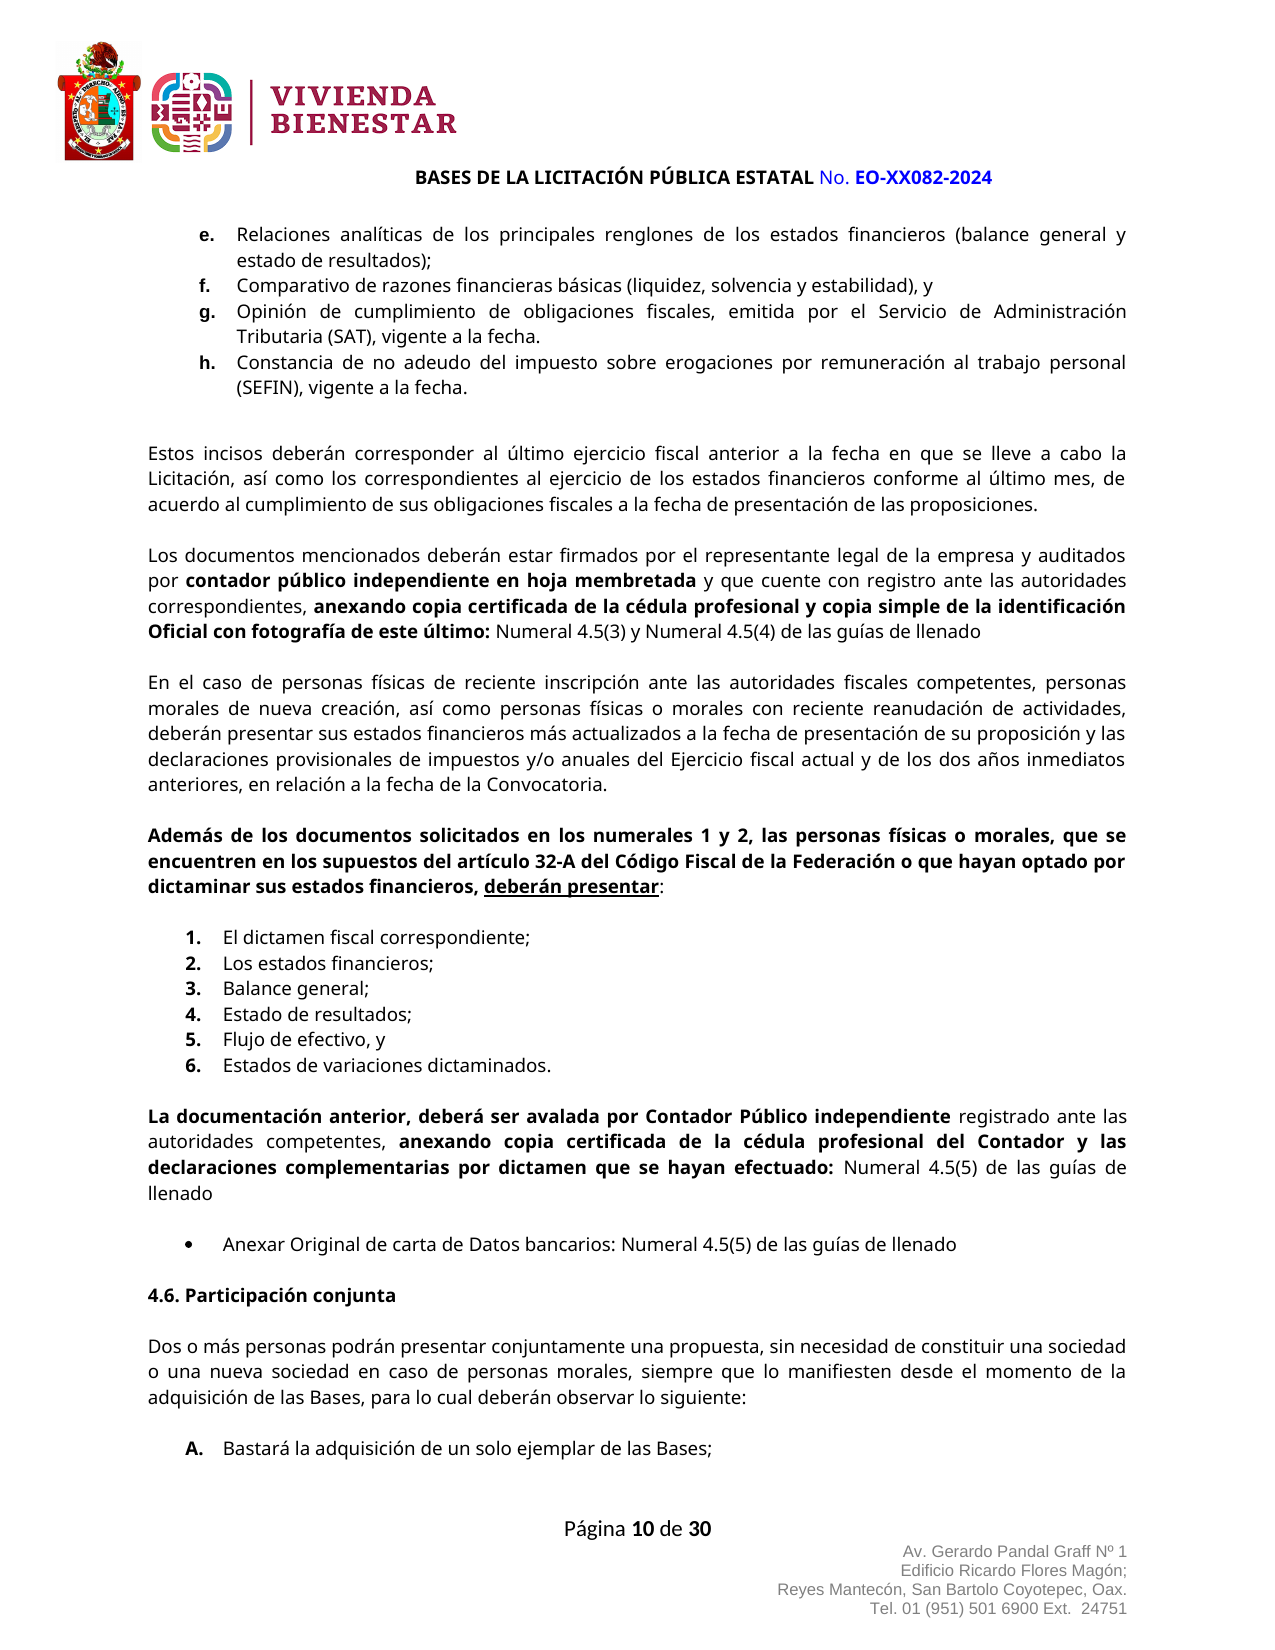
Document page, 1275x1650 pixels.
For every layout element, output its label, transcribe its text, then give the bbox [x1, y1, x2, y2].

text 4.6. Participación conjunta [148, 1282, 1127, 1307]
list El dictamen fiscal correspondiente; [185, 925, 1127, 950]
list Balance general; [185, 976, 1127, 1001]
text Estos incisos deberán corresponder al último ejercicio fiscal anterior a la fecha en que se lleve a cabo la Licitación, así como los correspondientes al ejercicio de los estados financieros conforme al último mes, de acuerdo al cumplimiento de sus obligaciones fiscales a la fecha de presentación de las proposiciones. [148, 440, 1127, 516]
text Los documentos mencionados deberán estar firmados por el representante legal de la empresa y auditados por contador público independiente en hoja membretada y que cuente con registro ante las autoridades correspondientes, anexando copia certificada de la cédula profesional y copia simple de la identificación Oficial con fotografía de este último: Numeral 4.5(3) y Numeral 4.5(4) de las guías de llenado [148, 542, 1127, 644]
list Los estados financieros; [185, 950, 1127, 976]
list Relaciones analíticas de los principales renglones de los estados financieros (balance general y estado de resultados); [199, 221, 1127, 272]
list Comparativo de razones financieras básicas (liquidez, solvencia y estabilidad), y [199, 272, 1127, 298]
picture [55, 41, 143, 163]
list Opinión de cumplimiento de obligaciones fiscales, emitida por el Servicio de Administración Tributaria (SAT), vigente a la fecha. [199, 298, 1127, 349]
text Dos o más personas podrán presentar conjuntamente una propuesta, sin necesidad de constituir una sociedad o una nueva sociedad en caso de personas morales, siempre que lo manifiesten desde el momento de la adquisición de las Bases, para lo cual deberán observar lo siguiente: [148, 1333, 1127, 1409]
text Además de los documentos solicitados en los numerales 1 y 2, las personas físicas o morales, que se encuentren en los supuestos del artículo 32-A del Código Fiscal de la Federación o que hayan optado por dictaminar sus estados financieros, deberán presentar: [148, 823, 1127, 899]
picture [147, 64, 473, 161]
list Flujo de efectivo, y [185, 1027, 1127, 1052]
list Bastará la adquisición de un solo ejemplar de las Bases; [185, 1435, 1127, 1461]
text En el caso de personas físicas de reciente inscripción ante las autoridades fiscales competentes, personas morales de nueva creación, así como personas físicas o morales con reciente reanudación de actividades, deberán presentar sus estados financieros más actualizados a la fecha de presentación de su proposición y las declaraciones provisionales de impuestos y/o anuales del Ejercicio fiscal actual y de los dos años inmediatos anteriores, en relación a la fecha de la Convocatoria. [148, 669, 1127, 797]
list Constancia de no adeudo del impuesto sobre erogaciones por remuneración al trabajo personal (SEFIN), vigente a la fecha. [199, 349, 1127, 400]
list Estado de resultados; [185, 1001, 1127, 1027]
text La documentación anterior, deberá ser avalada por Contador Público independiente registrado ante las autoridades competentes, anexando copia certificada de la cédula profesional del Contador y las declaraciones complementarias por dictamen que se hayan efectuado: Numeral 4.5(5) de las guías de llenado [148, 1103, 1127, 1205]
list Estados de variaciones dictaminados. [185, 1052, 1127, 1078]
list Anexar Original de carta de Datos bancarios: Numeral 4.5(5) de las guías de llenado [185, 1231, 1127, 1256]
